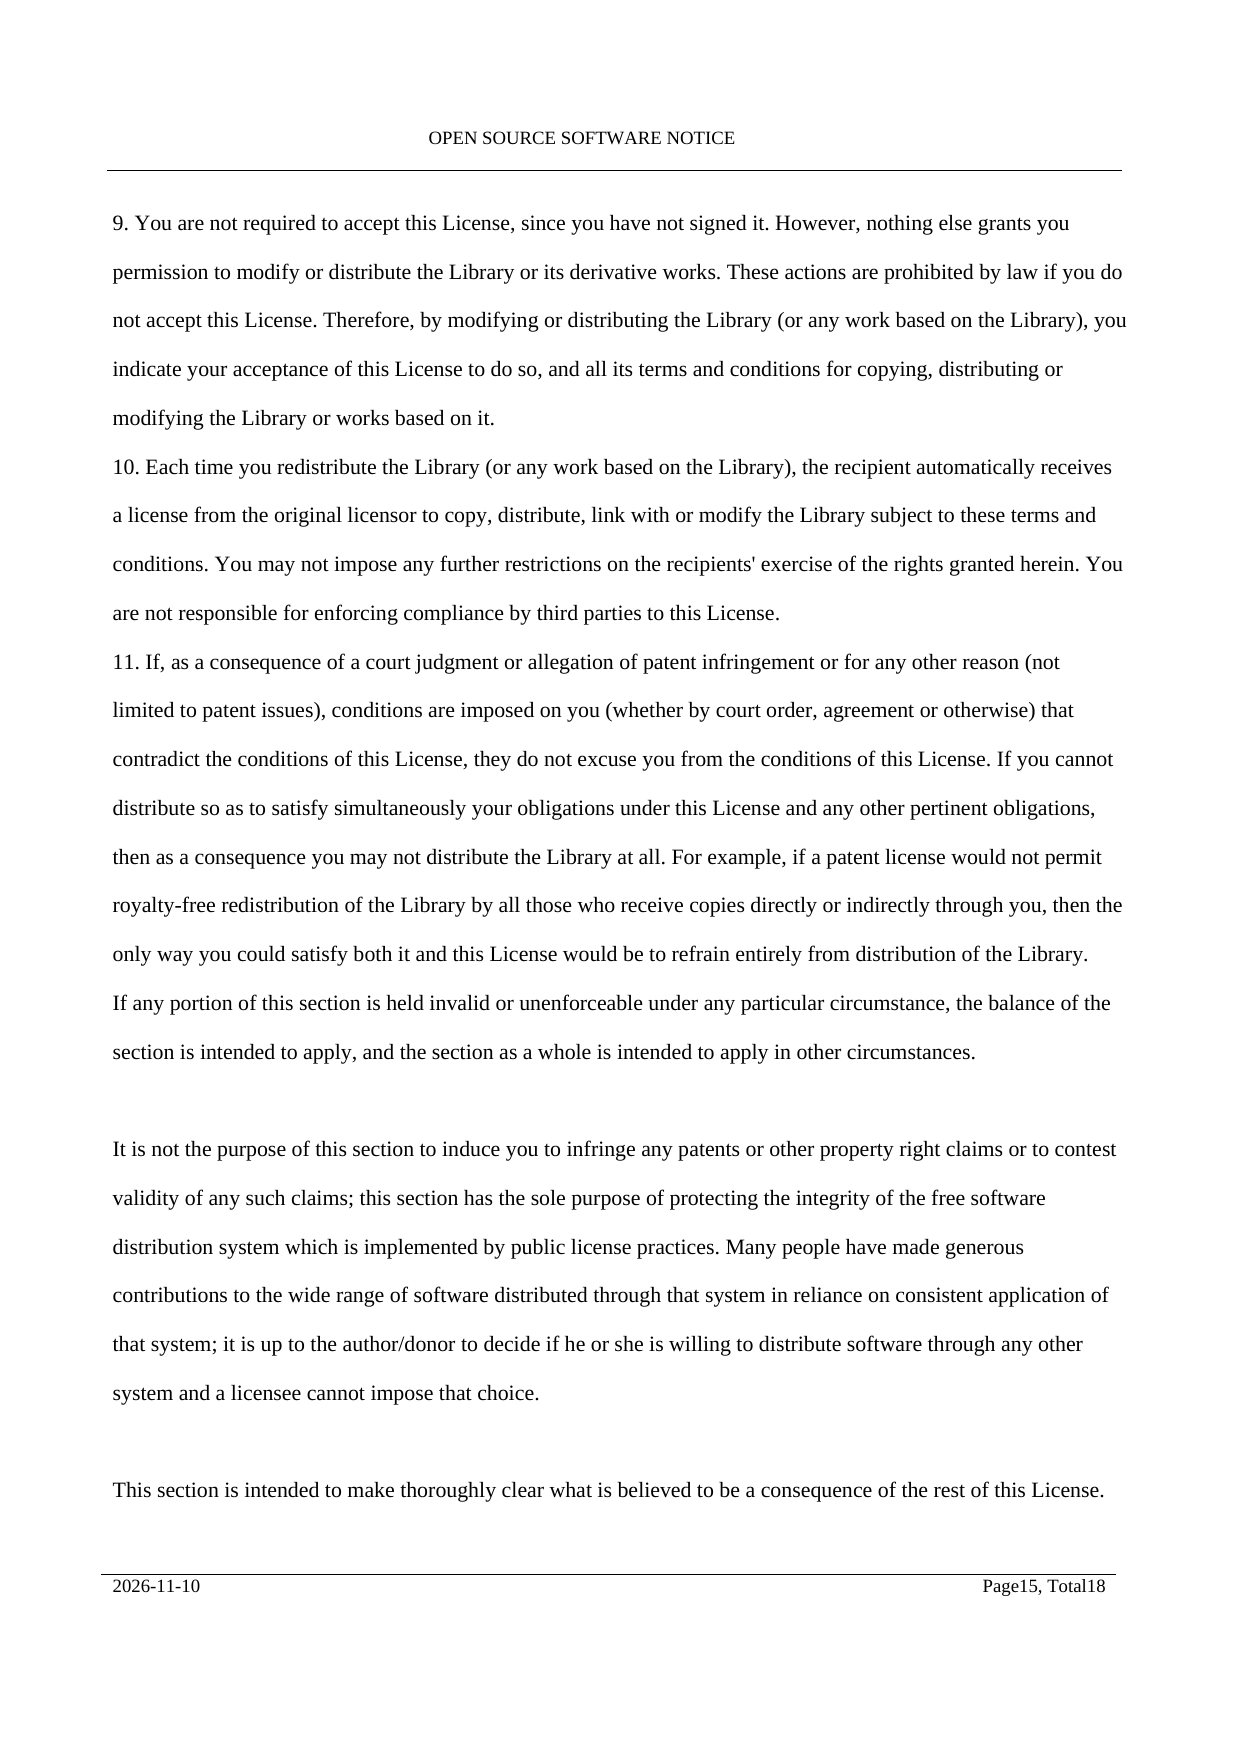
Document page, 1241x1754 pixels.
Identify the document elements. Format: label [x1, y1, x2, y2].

text [112, 206, 1128, 1506]
